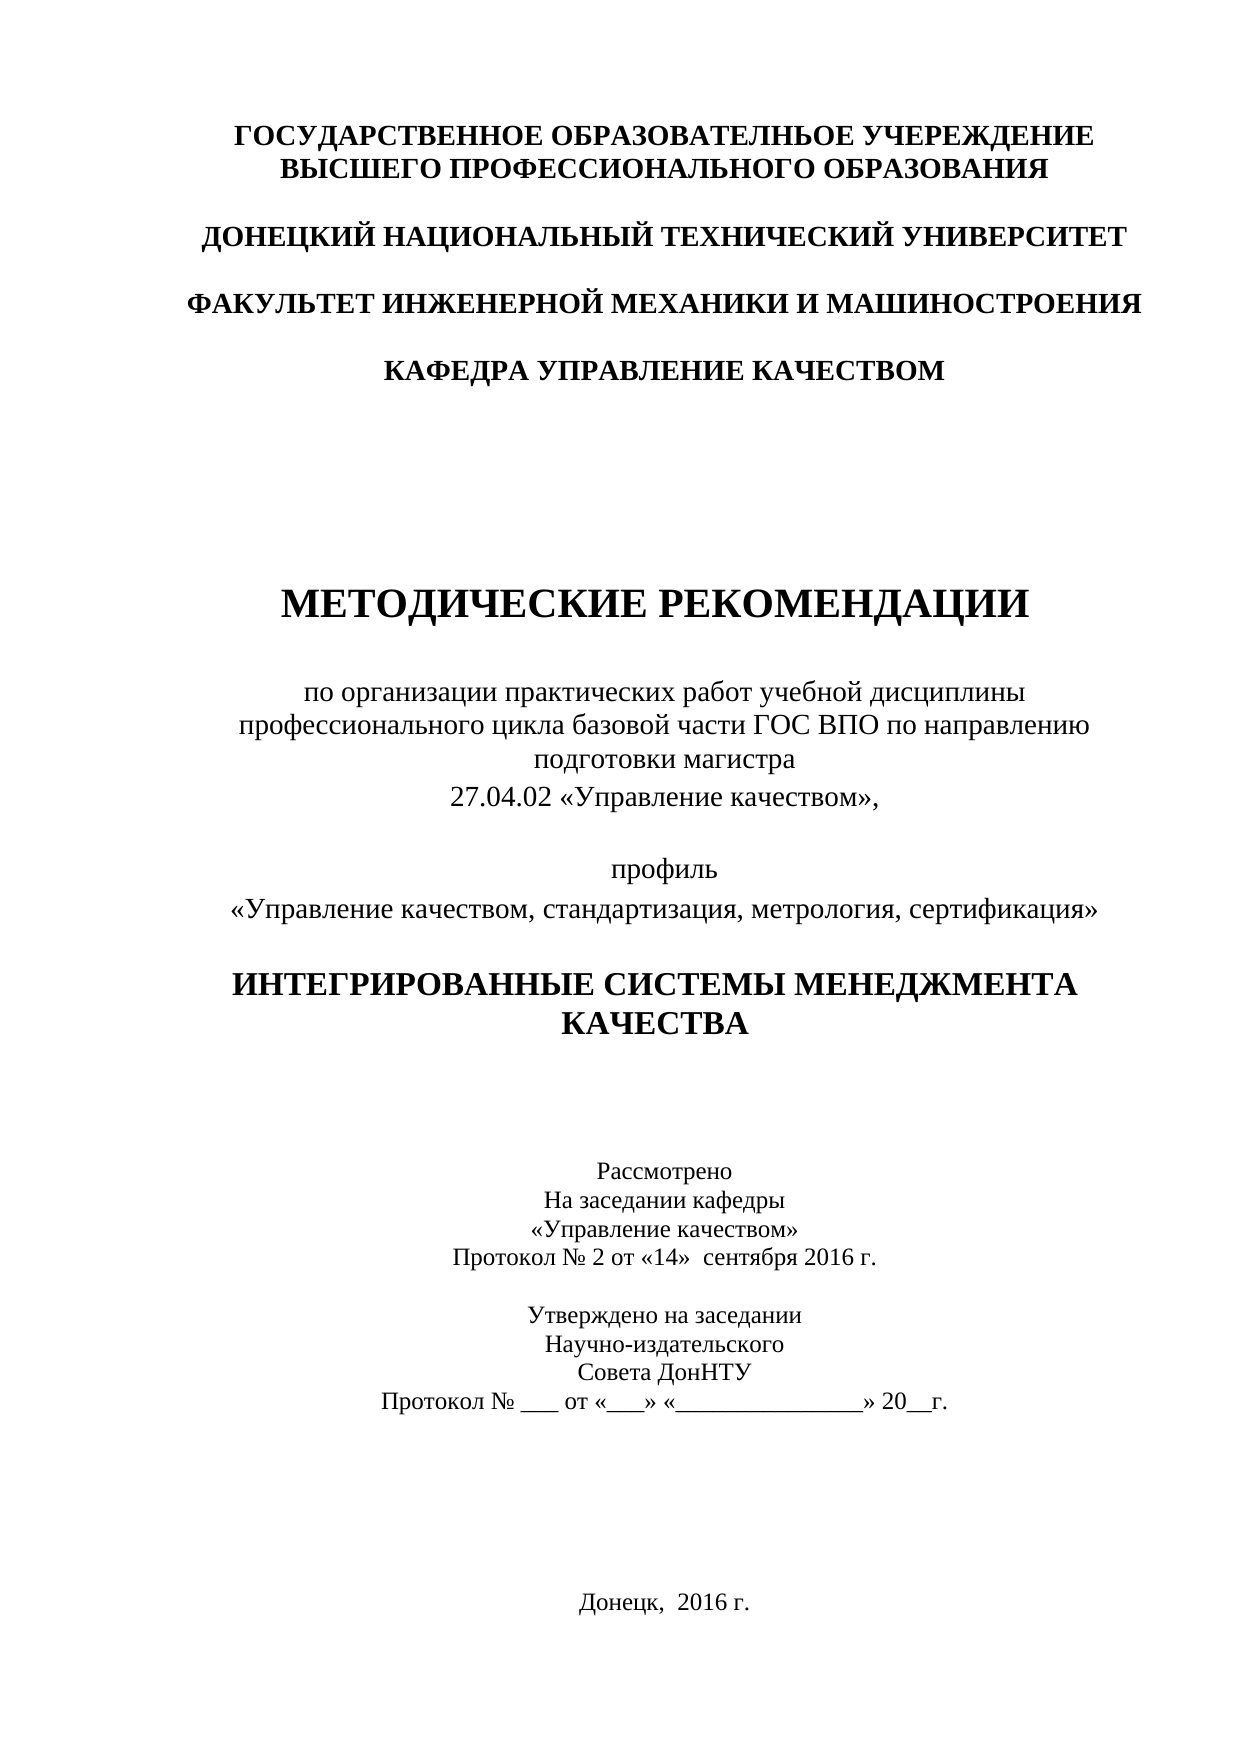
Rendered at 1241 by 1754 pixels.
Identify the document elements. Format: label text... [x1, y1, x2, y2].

text Рассмотрено [177, 1156, 1152, 1185]
text Научно-издательского [177, 1329, 1152, 1357]
text МЕТОДИЧЕСКИЕ РЕКОМЕНДАЦИИ [158, 578, 1152, 626]
text Утверждено на заседании [177, 1300, 1152, 1329]
text ДОНЕЦКИЙ НАЦИОНАЛЬНЫЙ ТЕХНИЧЕСКИЙ УНИВЕРСИТЕТ [177, 219, 1152, 252]
text Протокол № ___ от «___» «_______________» 20__г. [177, 1386, 1152, 1415]
text На заседании кафедры «Управление качеством» [177, 1185, 1152, 1242]
text ГОСУДАРСТВЕННОЕ ОБРАЗОВАТЕЛНЬОЕ УЧЕРЕЖДЕНИЕ ВЫСШЕГО ПРОФЕССИОНАЛЬНОГО ОБРАЗОВАНИЯ [177, 118, 1152, 185]
text ИНТЕГРИРОВАННЫЕ СИСТЕМЫ МЕНЕДЖМЕНТА [158, 964, 1152, 1003]
text «Управление качеством, стандартизация, метрология, сертификация» [177, 891, 1152, 925]
text по организации практических работ учебной дисциплины профессионального цикла базовой части ГОС ВПО по направлению подготовки магистра [177, 674, 1152, 774]
text КАФЕДРА УПРАВЛЕНИЕ КАЧЕСТВОМ [177, 353, 1152, 386]
text КАЧЕСТВА [158, 1003, 1152, 1041]
text 27.04.02 «Управление качеством», [177, 779, 1152, 812]
text Протокол № 2 от «14» сентября 2016 г. [177, 1242, 1152, 1271]
text профиль [177, 851, 1152, 885]
text ФАКУЛЬТЕТ ИНЖЕНЕРНОЙ МЕХАНИКИ И МАШИНОСТРОЕНИЯ [177, 286, 1152, 319]
text Донецк, 2016 г. [177, 1587, 1152, 1616]
text Совета ДонНТУ [177, 1357, 1152, 1386]
